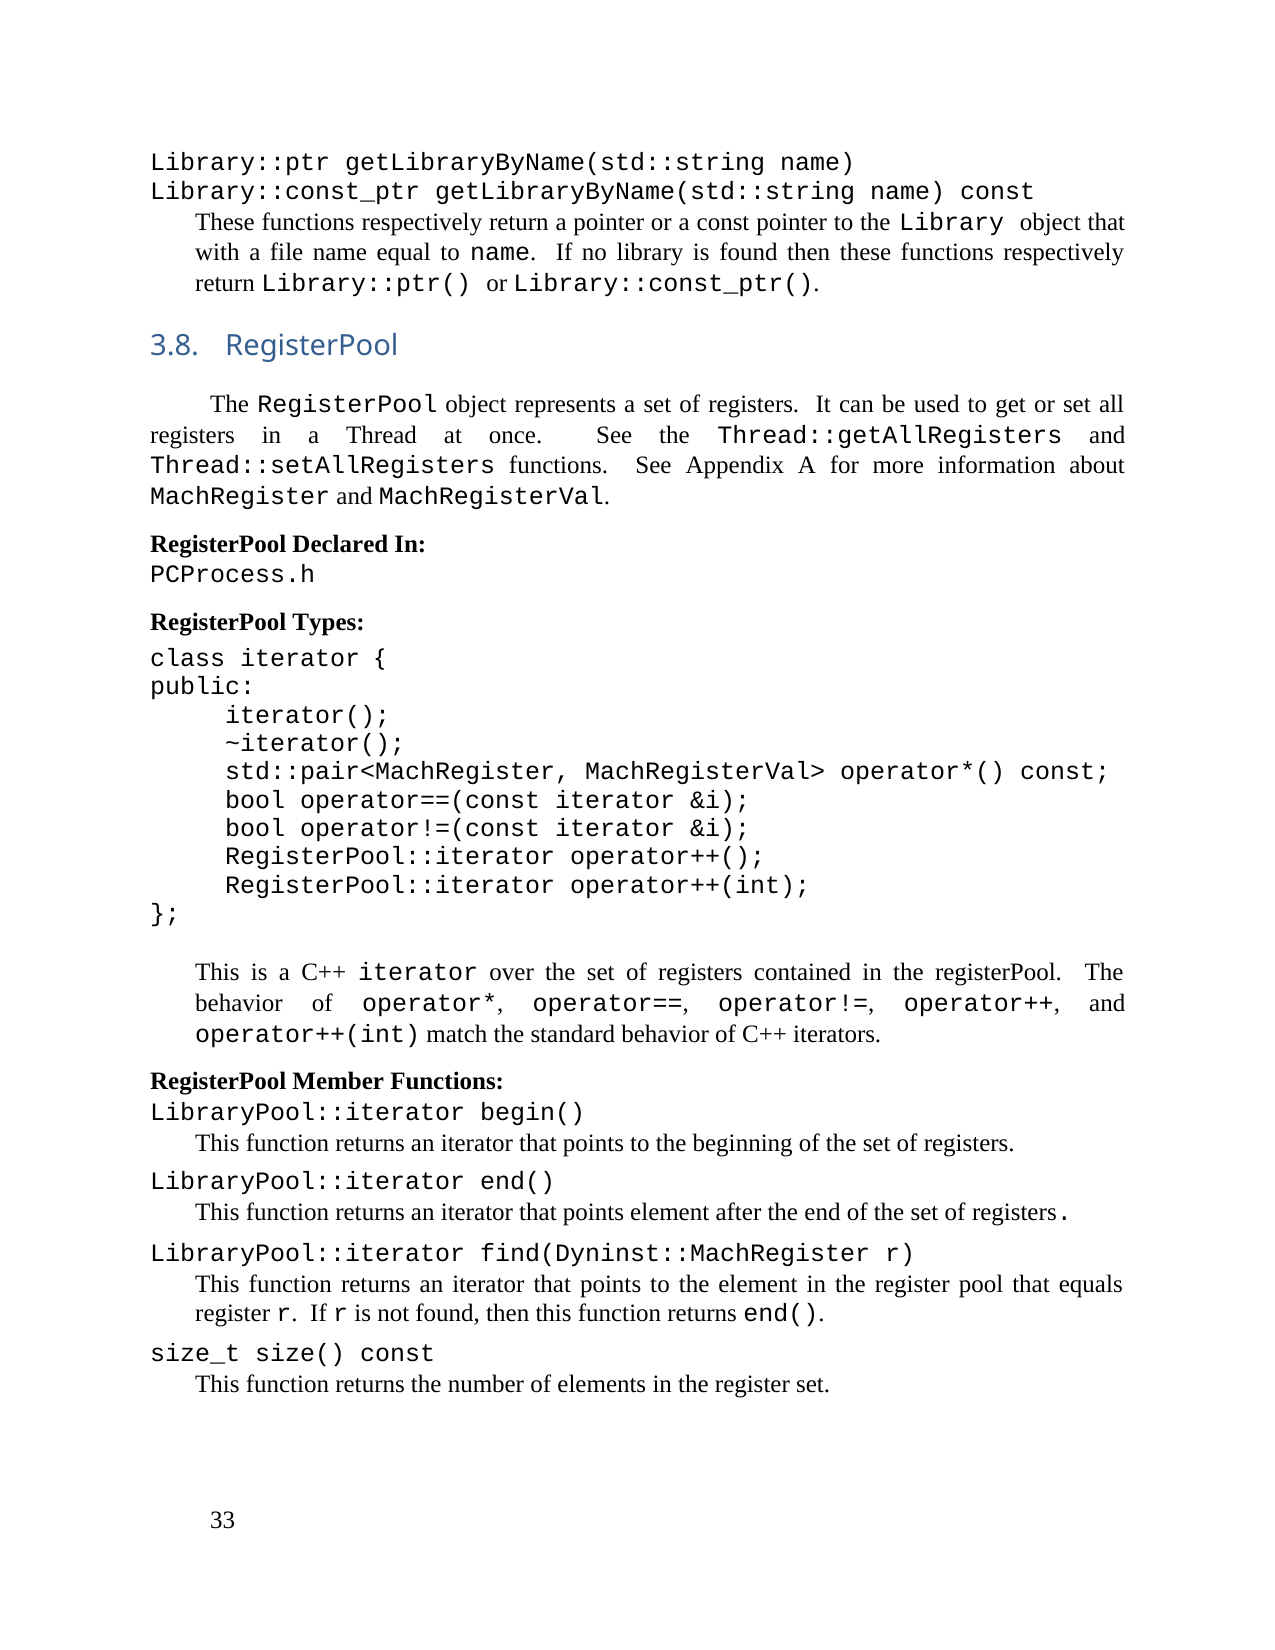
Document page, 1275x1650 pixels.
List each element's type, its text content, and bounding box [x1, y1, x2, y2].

text This function returns an iterator that points to the beginning of the set of registers. [195, 1128, 1125, 1156]
text }; [150, 901, 1125, 929]
text bool operator!=(const iterator &i); [150, 816, 1125, 844]
text This function returns an iterator that points element after the end of the set of registers. [195, 1197, 1125, 1228]
text These functions respectively return a pointer or a const pointer to the Library object that with a file name equal to name. If no library is found then these functions respectively return Library::ptr() or Library::const_ptr(). [195, 207, 1125, 299]
text This is a C++ iterator over the set of registers contained in the registerPool. The behavior of operator*, operator==, operator!=, operator++, and operator++(int) match the standard behavior of C++ iterators. [195, 957, 1125, 1050]
subtitle RegisterPool Types: [150, 607, 1125, 636]
subtitle RegisterPool [150, 324, 1125, 364]
text RegisterPool::iterator operator++(); [150, 844, 1125, 872]
text Library::const_ptr getLibraryByName(std::string name) const [150, 178, 1125, 207]
text PCProcess.h [150, 562, 1125, 590]
text class iterator { [150, 640, 1125, 674]
text LibraryPool::iterator find(Dyninst::MachRegister r) [150, 1241, 1125, 1269]
text This function returns the number of elements in the register set. [195, 1369, 1125, 1398]
text Library::ptr getLibraryByName(std::string name) [150, 150, 1125, 178]
subtitle RegisterPool Member Functions: [150, 1066, 1125, 1095]
text LibraryPool::iterator begin() [150, 1099, 1125, 1128]
text bool operator==(const iterator &i); [150, 787, 1125, 816]
text iterator(); [150, 702, 1125, 731]
text size_t size() const [150, 1341, 1125, 1369]
text LibraryPool::iterator end() [150, 1169, 1125, 1197]
subtitle RegisterPool Declared In: [150, 529, 1125, 558]
text This function returns an iterator that points to the element in the register pool that equals register r. If r is not found, then this function returns end(). [195, 1269, 1125, 1328]
text std::pair<MachRegister, MachRegisterVal> operator*() const; [150, 759, 1125, 787]
text RegisterPool::iterator operator++(int); [150, 872, 1125, 901]
text The RegisterPool object represents a set of registers. It can be used to get or set all registers in a Thread at once. See the Thread::getAllRegisters and Thread::setAllRegisters functions. See Appendix A for more information about MachRegister and MachRegisterVal. [150, 389, 1125, 512]
text ~iterator(); [150, 731, 1125, 759]
text public: [150, 674, 1125, 702]
